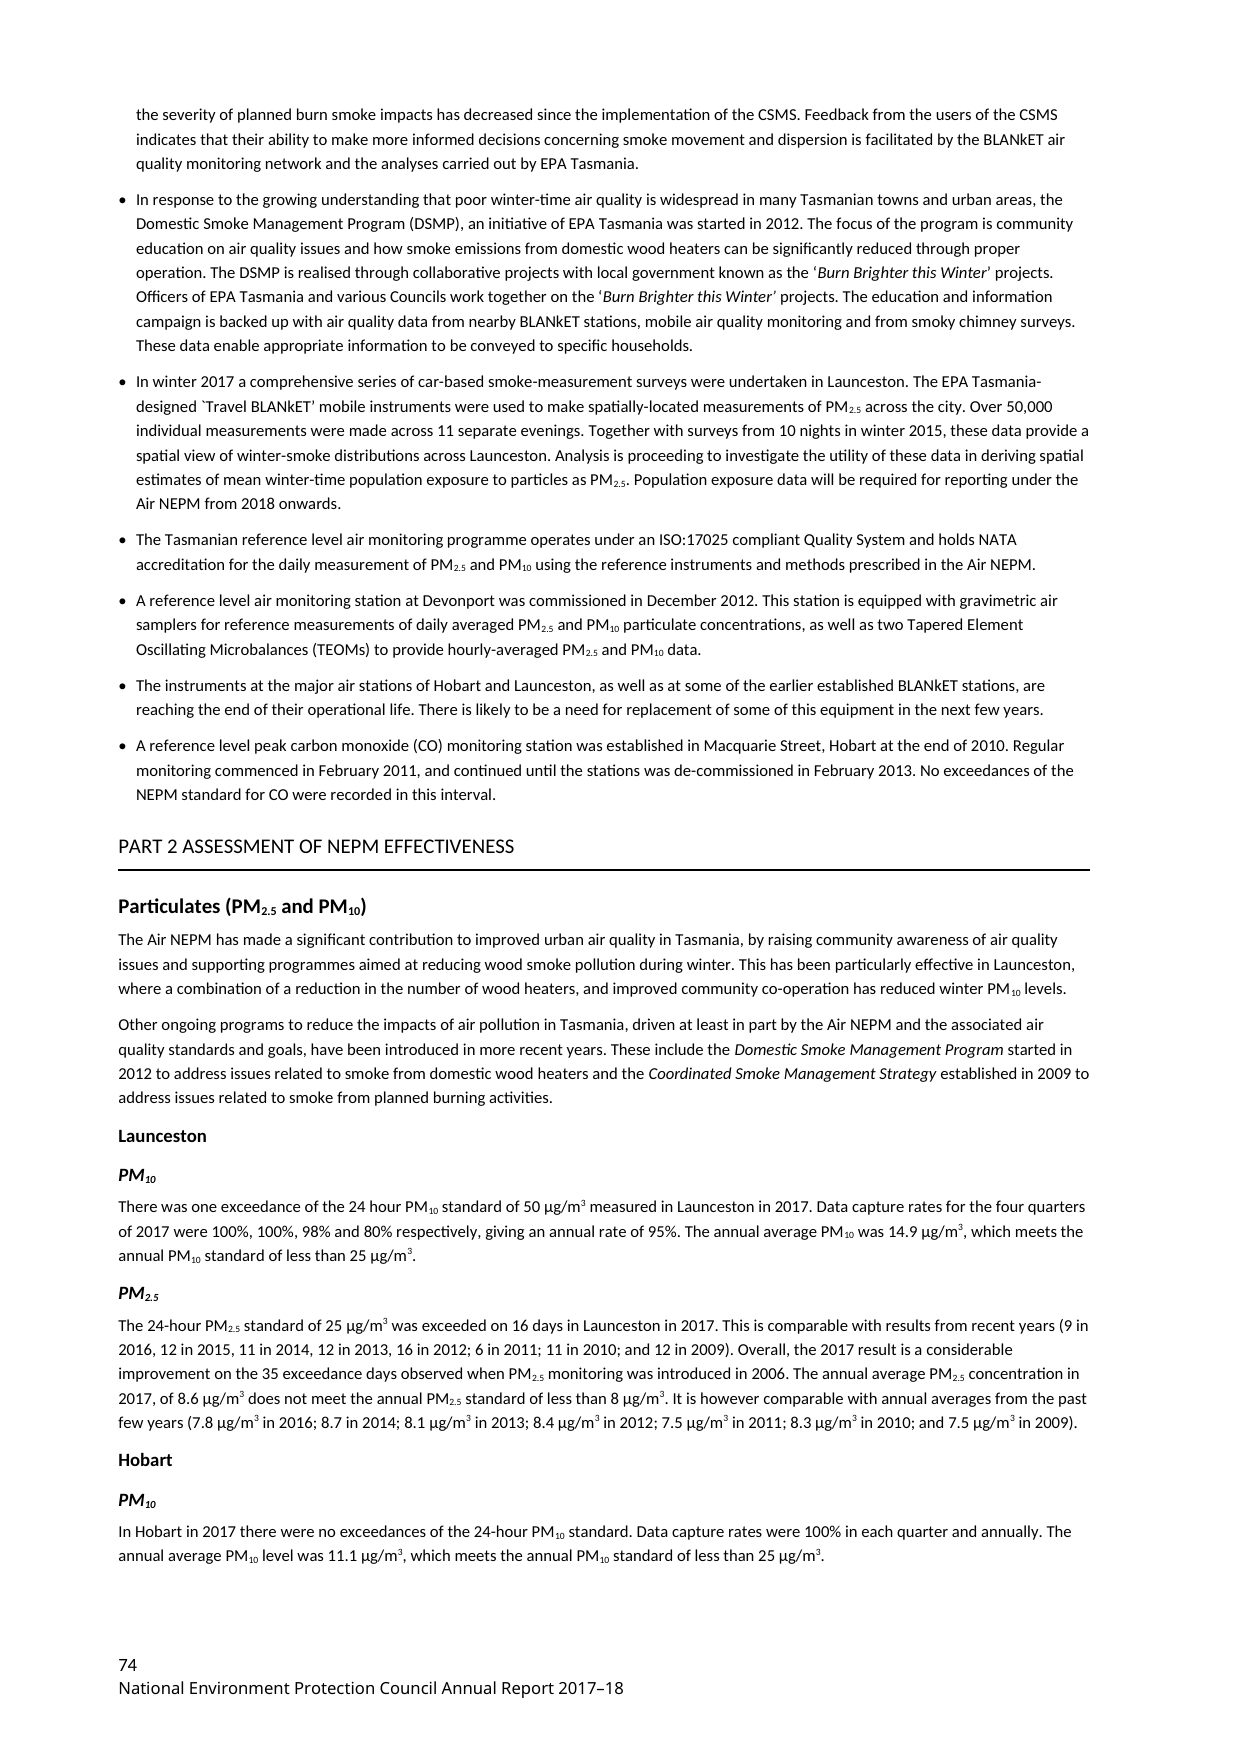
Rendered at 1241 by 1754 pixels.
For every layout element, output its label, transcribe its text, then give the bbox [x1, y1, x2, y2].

subtitle Part 2 Assessment of NEPM effectiveness [118, 834, 1090, 869]
text Other ongoing programs to reduce the impacts of air pollution in Tasmania, driven at least in part by the Air NEPM and the associated air quality standards and goals, have been introduced in more recent years. These include the Domestic Smoke Management Program started in 2012 to address issues related to smoke from domestic wood heaters and the Coordinated Smoke Management Strategy established in 2009 to address issues related to smoke from planned burning activities. [118, 1014, 1090, 1108]
text In Hobart in 2017 there were no exceedances of the 24-hour PM10 standard. Data capture rates were 100% in each quarter and annually. The annual average PM10 level was 11.1 µg/m3, which meets the annual PM10 standard of less than 25 µg/m3. [118, 1521, 1090, 1566]
text The Air NEPM has made a significant contribution to improved urban air quality in Tasmania, by raising community awareness of air quality issues and supporting programmes aimed at reducing wood smoke pollution during winter. This has been particularly effective in Launceston, where a combination of a reduction in the number of wood heaters, and improved community co-operation has reduced winter PM10 levels. [118, 930, 1090, 999]
subtitle PM2.5 [118, 1281, 1090, 1304]
text There was one exceedance of the 24 hour PM10 standard of 50 µg/m3 measured in Launceston in 2017. Data capture rates for the four quarters of 2017 were 100%, 100%, 98% and 80% respectively, giving an annual rate of 95%. The annual average PM10 was 14.9 µg/m3, which meets the annual PM10 standard of less than 25 µg/m3. [118, 1197, 1090, 1266]
text • The Tasmanian reference level air monitoring programme operates under an ISO:17025 compliant Quality System and holds NATA accreditation for the daily measurement of PM2.5 and PM10 using the reference instruments and methods prescribed in the Air NEPM. [118, 530, 1090, 574]
subtitle Particulates (PM2.5 and PM10) [118, 893, 1090, 919]
text • The instruments at the major air stations of Hobart and Launceston, as well as at some of the earlier established BLANkET stations, are reaching the end of their operational life. There is likely to be a need for replacement of some of this equipment in the next few years. [118, 675, 1090, 720]
text • A reference level air monitoring station at Devonport was commissioned in December 2012. This station is equipped with gravimetric air samplers for reference measurements of daily averaged PM2.5 and PM10 particulate concentrations, as well as two Tapered Element Oscillating Microbalances (TEOMs) to provide hourly-averaged PM2.5 and PM10 data. [118, 590, 1090, 659]
subtitle Launceston [118, 1124, 1090, 1147]
text • In winter 2017 a comprehensive series of car-based smoke-measurement surveys were undertaken in Launceston. The EPA Tasmania-designed `Travel BLANkET’ mobile instruments were used to make spatially-located measurements of PM2.5 across the city. Over 50,000 individual measurements were made across 11 separate evenings. Together with surveys from 10 nights in winter 2015, these data provide a spatial view of winter-smoke distributions across Launceston. Analysis is proceeding to investigate the utility of these data in deriving spatial estimates of mean winter-time population exposure to particles as PM2.5. Population exposure data will be required for reporting under the Air NEPM from 2018 onwards. [118, 372, 1090, 514]
text • In response to the growing understanding that poor winter-time air quality is widespread in many Tasmanian towns and urban areas, the Domestic Smoke Management Program (DSMP), an initiative of EPA Tasmania was started in 2012. The focus of the program is community education on air quality issues and how smoke emissions from domestic wood heaters can be significantly reduced through proper operation. The DSMP is realised through collaborative projects with local government known as the ‘Burn Brighter this Winter’ projects. Officers of EPA Tasmania and various Councils work together on the ‘Burn Brighter this Winter’ projects. The education and information campaign is backed up with air quality data from nearby BLANkET stations, mobile air quality monitoring and from smoky chimney surveys. These data enable appropriate information to be conveyed to specific households. [118, 189, 1090, 356]
subtitle Hobart [118, 1448, 1090, 1471]
subtitle PM10 [118, 1488, 1090, 1511]
subtitle PM10 [118, 1163, 1090, 1186]
text The 24-hour PM2.5 standard of 25 µg/m3 was exceeded on 16 days in Launceston in 2017. This is comparable with results from recent years (9 in 2016, 12 in 2015, 11 in 2014, 12 in 2013, 16 in 2012; 6 in 2011; 11 in 2010; and 12 in 2009). Overall, the 2017 result is a considerable improvement on the 35 exceedance days observed when PM2.5 monitoring was introduced in 2006. The annual average PM2.5 concentration in 2017, of 8.6 µg/m3 does not meet the annual PM2.5 standard of less than 8 µg/m3. It is however comparable with annual averages from the past few years (7.8 µg/m3 in 2016; 8.7 in 2014; 8.1 µg/m3 in 2013; 8.4 µg/m3 in 2012; 7.5 µg/m3 in 2011; 8.3 µg/m3 in 2010; and 7.5 µg/m3 in 2009). [118, 1315, 1090, 1433]
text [118, 104, 1090, 173]
text • A reference level peak carbon monoxide (CO) monitoring station was established in Macquarie Street, Hobart at the end of 2010. Regular monitoring commenced in February 2011, and continued until the stations was de-commissioned in February 2013. No exceedances of the NEPM standard for CO were recorded in this interval. [118, 736, 1090, 805]
